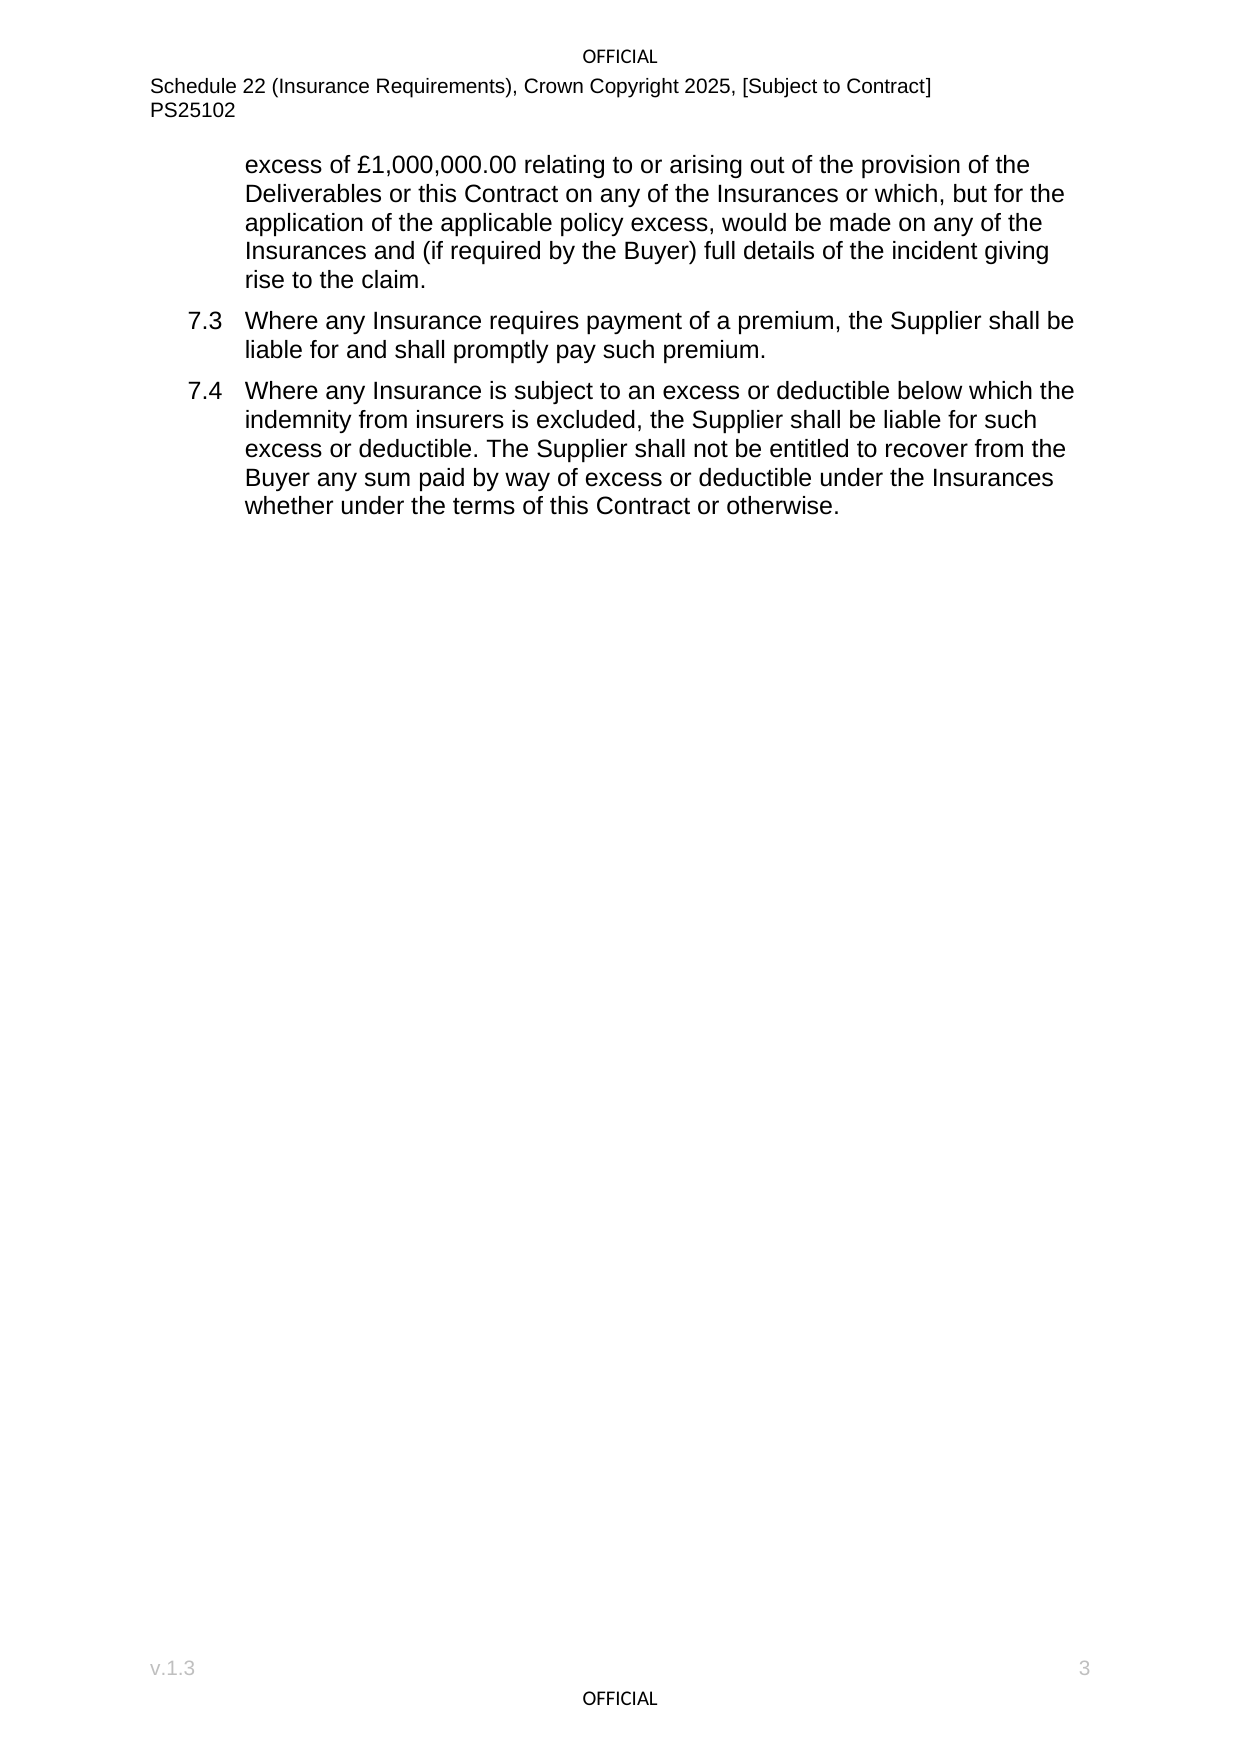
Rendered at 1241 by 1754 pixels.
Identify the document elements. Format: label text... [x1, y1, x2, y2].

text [187, 150, 1090, 294]
text Where any Insurance is subject to an excess or deductible below which the indemnity from insurers is excluded, the Supplier shall be liable for such excess or deductible. The Supplier shall not be entitled to recover from the Buyer any sum paid by way of excess or deductible under the Insurances whether under the terms of this Contract or otherwise. [187, 376, 1090, 520]
text Where any Insurance requires payment of a premium, the Supplier shall be liable for and shall promptly pay such premium. [187, 306, 1090, 364]
